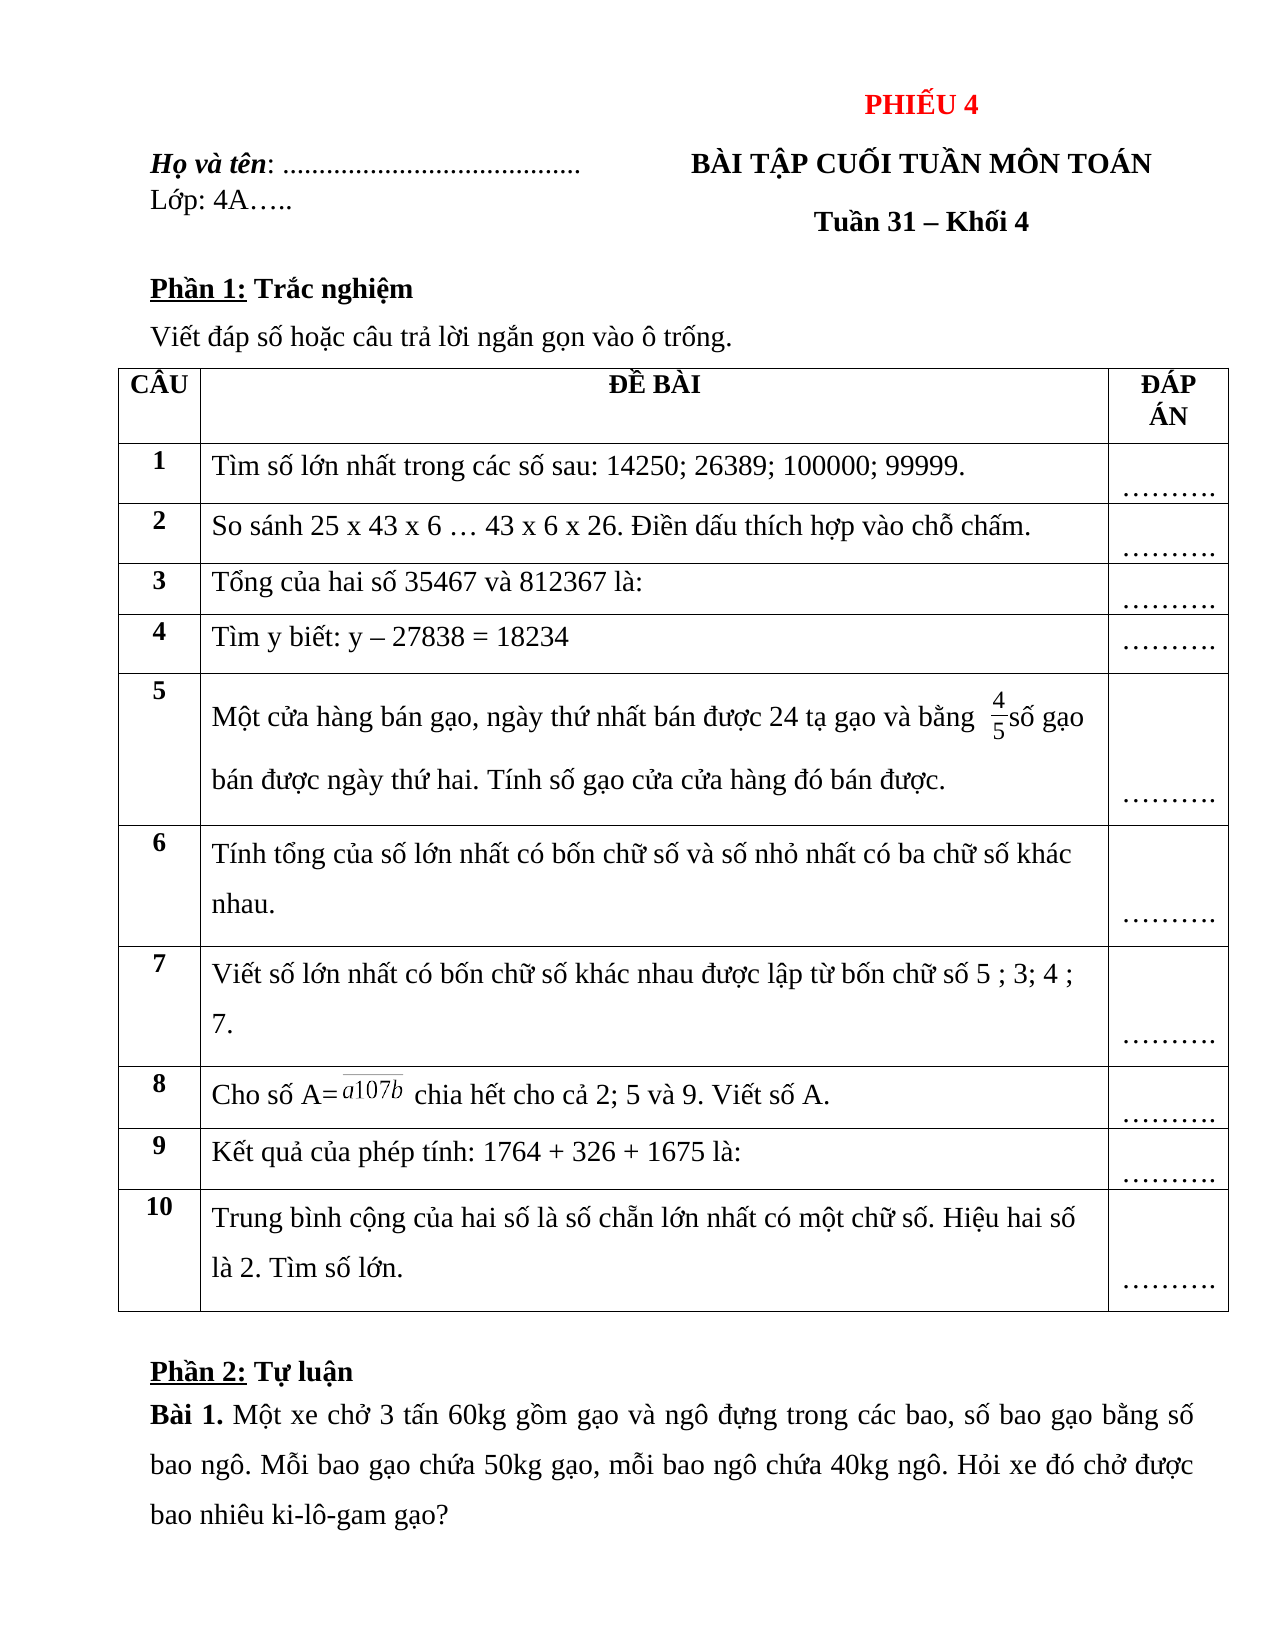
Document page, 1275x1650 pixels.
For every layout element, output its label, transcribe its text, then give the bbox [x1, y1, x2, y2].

table_cell 10 [119, 1190, 200, 1311]
table_cell Kết quả của phép tính: 1764 + 326 + 1675 là: [201, 1129, 1108, 1188]
table_cell 2 [119, 504, 200, 563]
text Phần 2: Tự luận [150, 1354, 1196, 1388]
table_cell Trung bình cộng của hai số là số chẵn lớn nhất có một chữ số. Hiệu hai số là 2. Tìm số lớn. [201, 1190, 1108, 1311]
table_cell 5 [119, 674, 200, 825]
table_header PHIẾU 4 BÀI TẬP CUỐI TUẦN MÔN TOÁN Tuần 31 – Khối 4 [626, 87, 1217, 263]
table_cell ………. [1109, 444, 1228, 503]
table_cell 7 [119, 947, 200, 1066]
table_cell ………. [1109, 947, 1228, 1066]
table_cell 6 [119, 826, 200, 946]
table_cell So sánh 25 x 43 x 6 … 43 x 6 x 26. Điền dấu thích hợp vào chỗ chấm. [201, 504, 1108, 563]
table_header ĐỀ BÀI [201, 369, 1108, 443]
table_cell Tính tổng của số lớn nhất có bốn chữ số và số nhỏ nhất có ba chữ số khác nhau. [201, 826, 1108, 946]
table_header ĐÁP ÁN [1109, 369, 1228, 443]
text Viết đáp số hoặc câu trả lời ngắn gọn vào ô trống. [150, 319, 1196, 353]
table_cell 3 [119, 564, 200, 614]
table_cell ………. [1109, 1129, 1228, 1188]
table_cell Cho số A= chia hết cho cả 2; 5 và 9. Viết số A. [201, 1067, 1108, 1128]
table_cell ………. [1109, 1067, 1228, 1128]
table_cell ………. [1109, 564, 1228, 614]
table_cell 9 [119, 1129, 200, 1188]
table_cell ………. [1109, 504, 1228, 563]
table_cell 8 [119, 1067, 200, 1128]
table_cell Một cửa hàng bán gạo, ngày thứ nhất bán được 24 tạ gạo và bằng số gạo bán được ngày thứ hai. Tính số gạo cửa cửa hàng đó bán được. [201, 674, 1108, 825]
table_cell Tổng của hai số 35467 và 812367 là: [201, 564, 1108, 614]
table_cell Tìm y biết: y – 27838 = 18234 [201, 615, 1108, 673]
table_cell 1 [119, 444, 200, 503]
text Bài 1. Một xe chở 3 tấn 60kg gồm gạo và ngô đựng trong các bao, số bao gạo bằng số bao ngô. Mỗi bao gạo chứa 50kg gạo, mỗi bao ngô chứa 40kg ngô. Hỏi xe đó chở được bao nhiêu ki-lô-gam gạo? [150, 1397, 1196, 1531]
table_cell ………. [1109, 1190, 1228, 1311]
table_cell 4 [119, 615, 200, 673]
table_cell ………. [1109, 826, 1228, 946]
table_cell Tìm số lớn nhất trong các số sau: 14250; 26389; 100000; 99999. [201, 444, 1108, 503]
table_cell ………. [1109, 674, 1228, 825]
table_header CÂU [119, 369, 200, 443]
table_header Họ và tên: ......................................... Lớp: 4A….. [139, 87, 626, 263]
table_cell ………. [1109, 615, 1228, 673]
table_cell Viết số lớn nhất có bốn chữ số khác nhau được lập từ bốn chữ số 5 ; 3; 4 ; 7. [201, 947, 1108, 1066]
text Phần 1: Trắc nghiệm [150, 263, 1196, 305]
